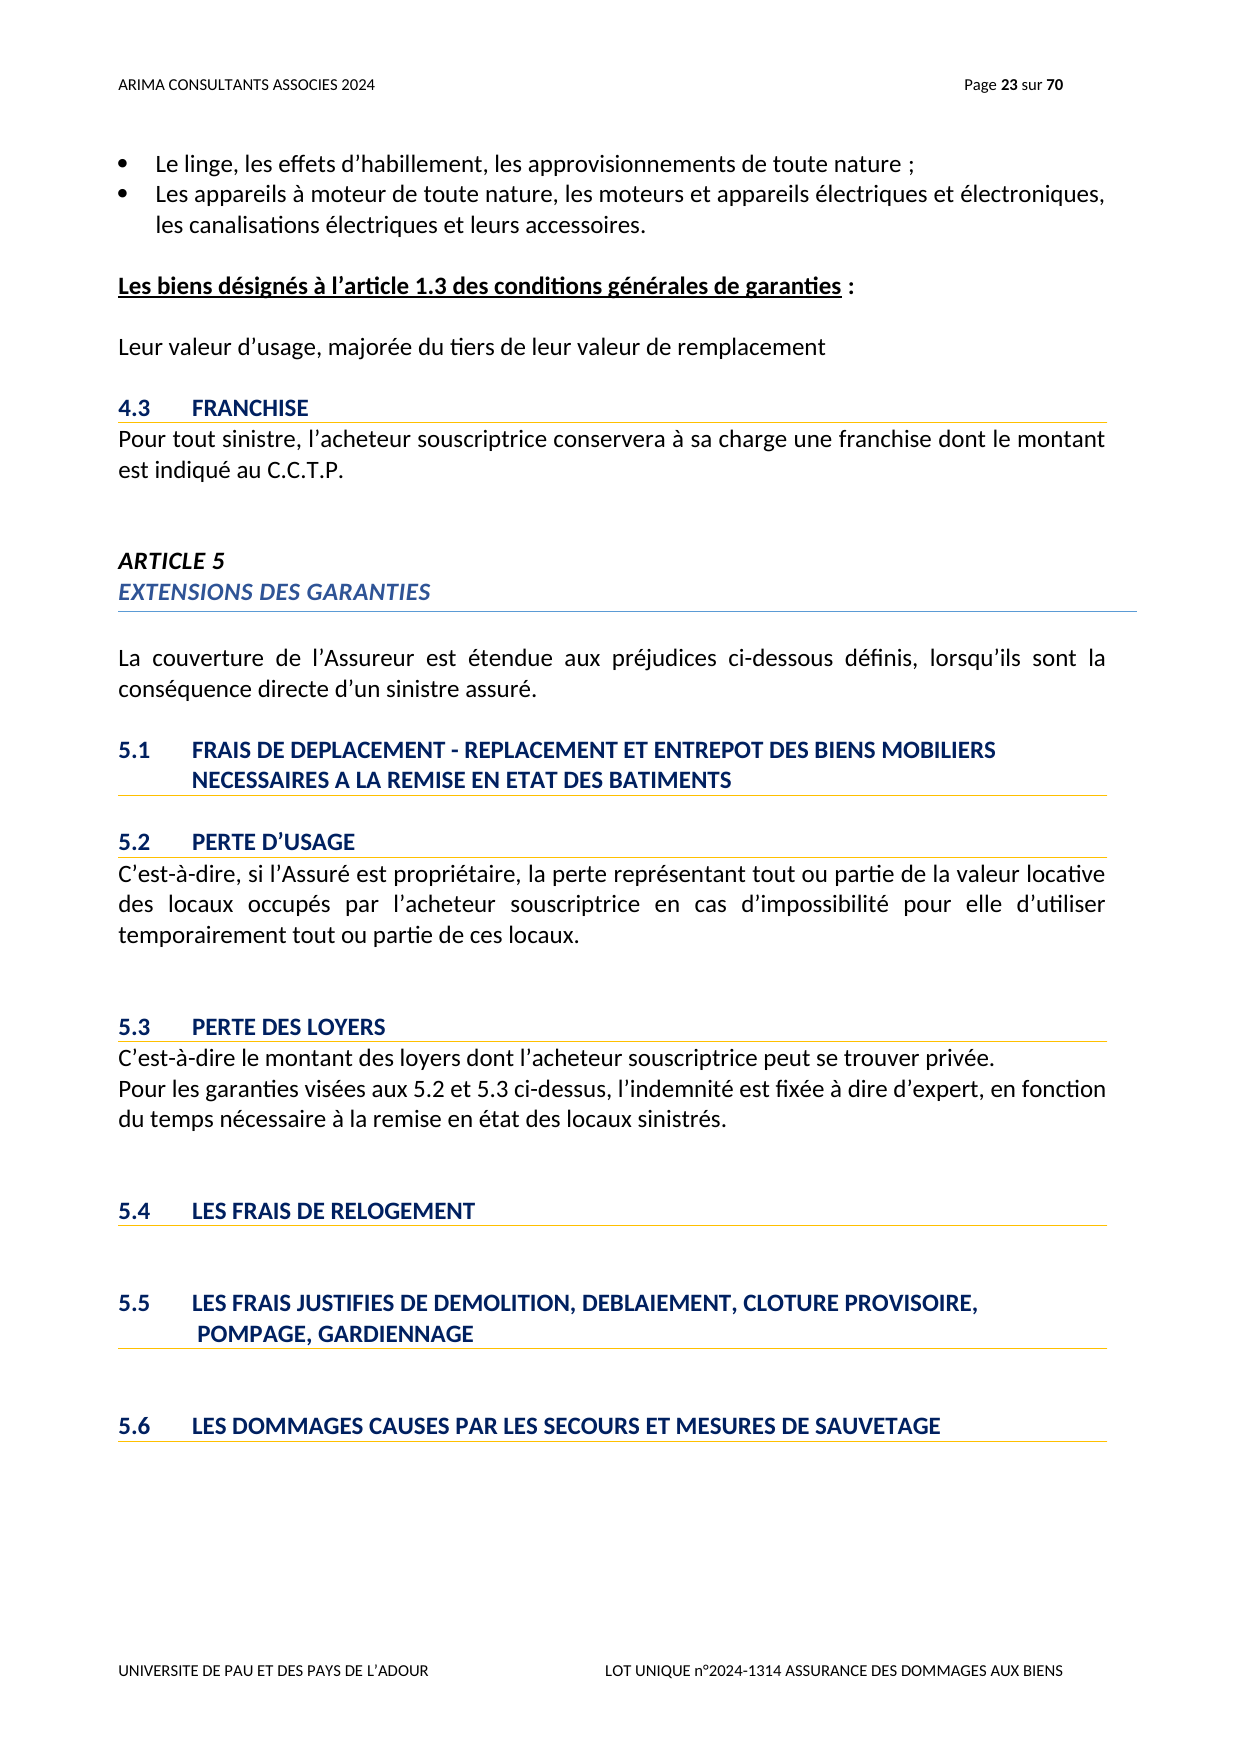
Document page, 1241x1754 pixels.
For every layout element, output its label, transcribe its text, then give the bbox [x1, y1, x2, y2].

text 5.2 PERTE D’USAGE [118, 826, 1107, 857]
list Le linge, les effets d’habillement, les approvisionnements de toute nature ; [118, 148, 1107, 178]
text POMPAGE, GARDIENNAGE [118, 1318, 1107, 1348]
text C’est-à-dire le montant des loyers dont l’acheteur souscriptrice peut se trouver privée. [118, 1042, 1107, 1073]
text 4.3 FRANCHISE [118, 392, 1107, 422]
text C’est-à-dire, si l’Assuré est propriétaire, la perte représentant tout ou partie de la valeur locative des locaux occupés par l’acheteur souscriptrice en cas d’impossibilité pour elle d’utiliser temporairement tout ou partie de ces locaux. [118, 858, 1107, 949]
text NECESSAIRES A LA REMISE EN ETAT DES BATIMENTS [118, 764, 1107, 795]
text 5.3 PERTE DES LOYERS [118, 1011, 1107, 1041]
text La couverture de l’Assureur est étendue aux préjudices ci-dessous définis, lorsqu’ils sont la conséquence directe d’un sinistre assuré. [118, 642, 1107, 703]
text ARTICLE 5 [118, 546, 1137, 576]
text 5.4 LES FRAIS DE RELOGEMENT [118, 1195, 1107, 1225]
text 5.5 LES FRAIS JUSTIFIES DE DEMOLITION, DEBLAIEMENT, CLOTURE PROVISOIRE, [118, 1287, 1107, 1318]
text Les biens désignés à l’article 1.3 des conditions générales de garanties : [118, 270, 1107, 300]
text Leur valeur d’usage, majorée du tiers de leur valeur de remplacement [118, 331, 1107, 361]
text Pour tout sinistre, l’acheteur souscriptrice conservera à sa charge une franchise dont le montant est indiqué au C.C.T.P. [118, 423, 1107, 484]
text 5.6 LES DOMMAGES CAUSES PAR LES SECOURS ET MESURES DE SAUVETAGE [118, 1411, 1107, 1441]
text 5.1 FRAIS DE DEPLACEMENT - REPLACEMENT ET ENTREPOT DES BIENS MOBILIERS [118, 734, 1107, 764]
text Pour les garanties visées aux 5.2 et 5.3 ci-dessus, l’indemnité est fixée à dire d’expert, en fonction du temps nécessaire à la remise en état des locaux sinistrés. [118, 1073, 1107, 1134]
text EXTENSIONS DES GARANTIES [118, 576, 1137, 611]
list Les appareils à moteur de toute nature, les moteurs et appareils électriques et électroniques, les canalisations électriques et leurs accessoires. [118, 178, 1107, 239]
